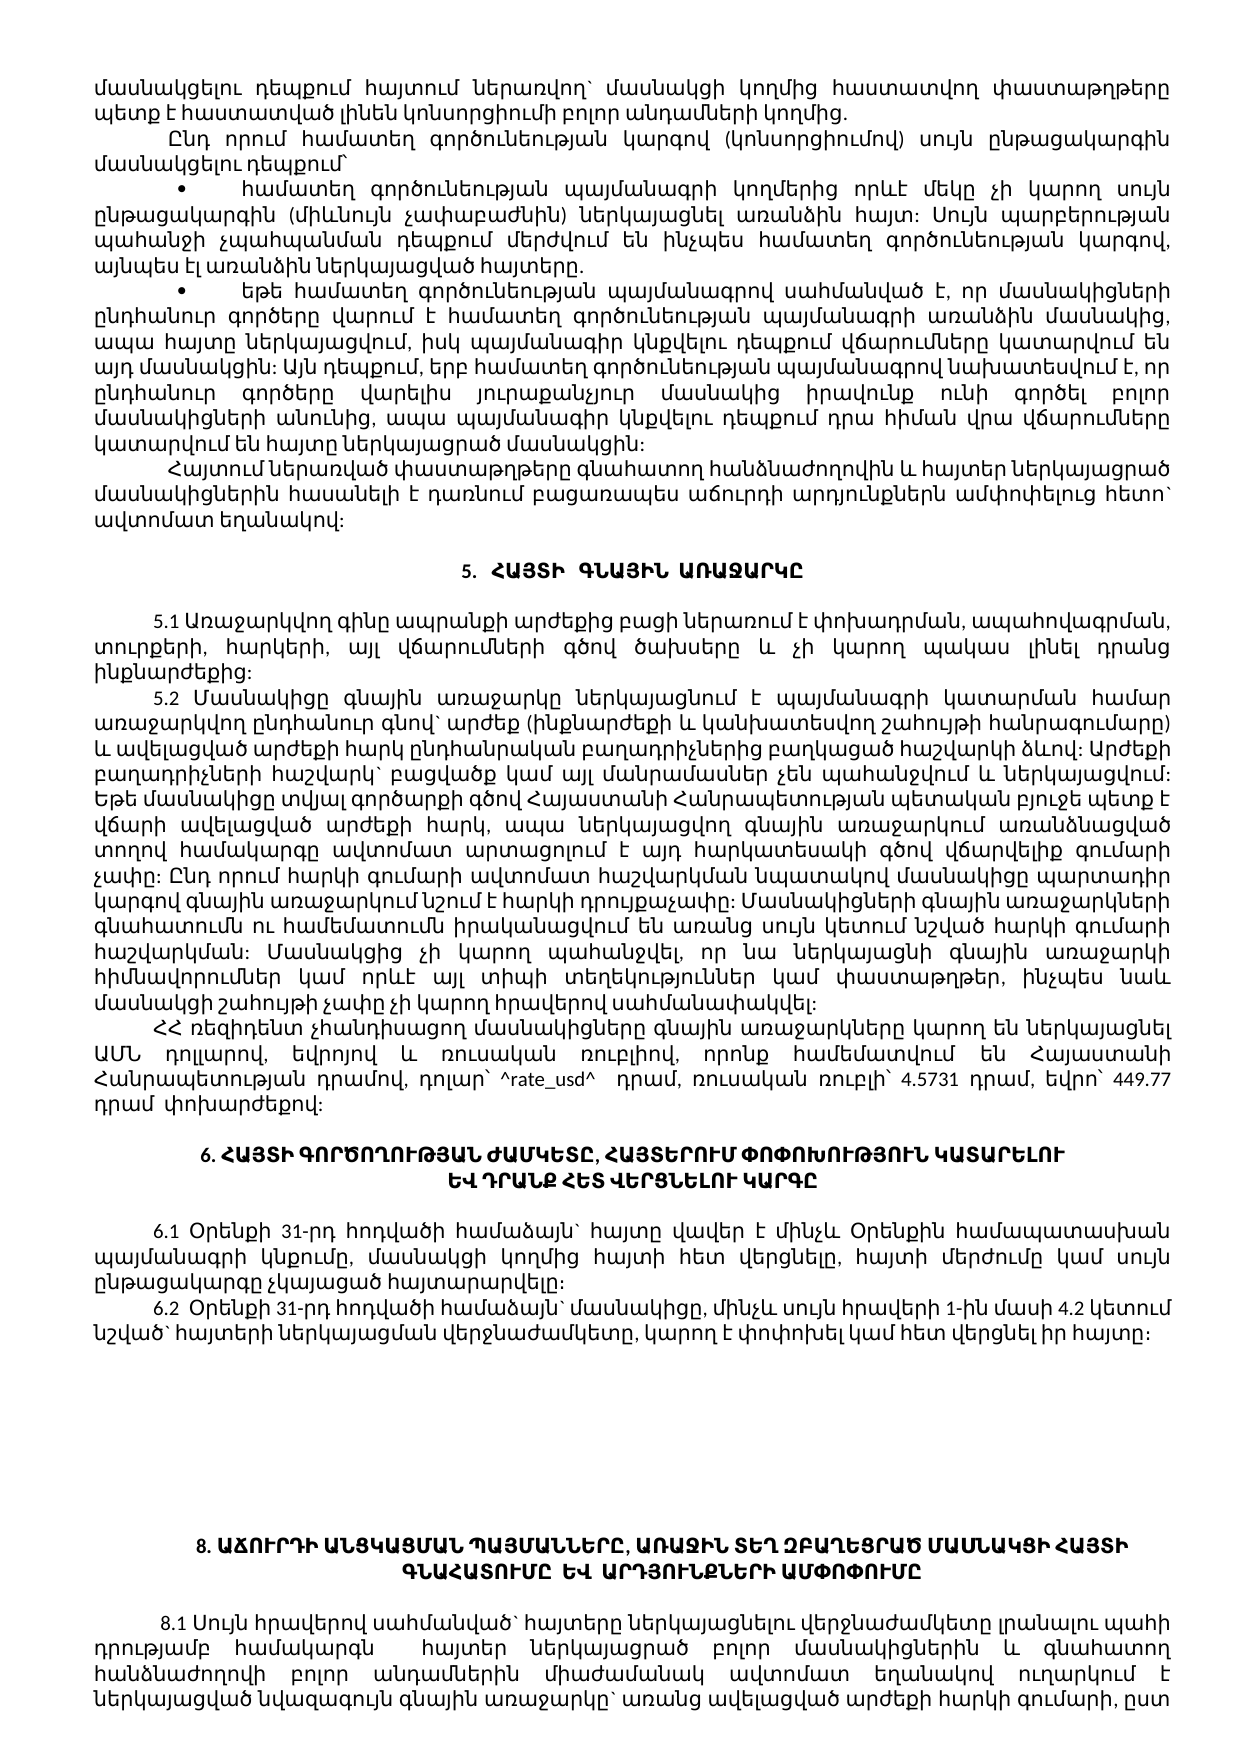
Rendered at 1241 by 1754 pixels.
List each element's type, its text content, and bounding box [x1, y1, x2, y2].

text ՀՀ ռեզիդենտ չհանդիսացող մասնակիցները գնային առաջարկները կարող են ներկայացնել ԱՄՆ դոլլարով, եվրոյով և ռուսական ռուբլիով, որոնք համեմատվում են Հայաստանի Հանրապետության դրամով, դոլար՝ ^rate_usd^ դրամ, ռուսական ռուբլի՝ 4.5731 դրամ, եվրո՝ 449.77 դրամ փոխարժեքով: [94, 1015, 1171, 1117]
text 8. ԱՃՈՒՐԴԻ ԱՆՑԿԱՑՄԱՆ ՊԱՅՄԱՆՆԵՐԸ, ԱՌԱՋԻՆ ՏԵՂ ԶԲԱՂԵՑՐԱԾ ՄԱՍՆԱԿՑԻ ՀԱՅՏԻ [94, 1534, 1171, 1559]
list համատեղ գործունեության պայմանագրի կողմերից որևէ մեկը չի կարող սույն ընթացակարգին (միևնույն չափաբաժնին) ներկայացնել առանձին հայտ: Սույն պարբերության պահանջի չպահպանման դեպքում մերժվում են ինչպես համատեղ գործունեության կարգով, այնպես էլ առանձին ներկայացված հայտերը. [94, 177, 1171, 278]
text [94, 1610, 1171, 1712]
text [94, 75, 1171, 126]
text Հայտում ներառված փաստաթղթերը գնահատող հանձնաժողովին և հայտեր ներկայացրած մասնակիցներին հասանելի է դառնում բացառապես աճուրդի արդյունքներն ամփոփելուց հետո` ավտոմատ եղանակով: [94, 456, 1171, 532]
text 5.2 Մասնակիցը գնային առաջարկը ներկայացնում է պայմանագրի կատարման համար առաջարկվող ընդհանուր գնով` արժեք (ինքնարժեքի և կանխատեսվող շահույթի հանրագումարը) և ավելացված արժեքի հարկ ընդհանրական բաղադրիչներից բաղկացած հաշվարկի ձևով: Արժեքի բաղադրիչների հաշվարկ` բացվածք կամ այլ մանրամասներ չեն պահանջվում և ներկայացվում: Եթե մասնակիցը տվյալ գործարքի գծով Հայաստանի Հանրապետության պետական բյուջե պետք է վճարի ավելացված արժեքի հարկ, ապա ներկայացվող գնային առաջարկում առանձնացված տողով համակարգը ավտոմատ արտացոլում է այդ հարկատեսակի գծով վճարվելիք գումարի չափը: Ընդ որում հարկի գումարի ավտոմատ հաշվարկման նպատակով մասնակիցը պարտադիր կարգով գնային առաջարկում նշում է հարկի դրույքաչափը: Մասնակիցների գնային առաջարկների գնահատումն ու համեմատումն իրականացվում են առանց սույն կետում նշված հարկի գումարի հաշվարկման: Մասնակցից չի կարող պահանջվել, որ նա ներկայացնի գնային առաջարկի հիմնավորումներ կամ որևէ այլ տիպի տեղեկություններ կամ փաստաթղթեր, ինչպես նաև մասնակցի շահույթի չափը չի կարող հրավերով սահմանափակվել: [94, 685, 1171, 1015]
text Ընդ որում համատեղ գործունեության կարգով (կոնսորցիումով) սույն ընթացակարգին մասնակցելու դեպքում՝ [94, 126, 1171, 177]
text 5. ՀԱՅՏԻ ԳՆԱՅԻՆ ԱՌԱՋԱՐԿԸ [94, 558, 1171, 583]
text ԳՆԱՀԱՏՈՒՄԸ ԵՎ ԱՐԴՅՈՒՆՔՆԵՐԻ ԱՄՓՈՓՈՒՄԸ [94, 1559, 1171, 1584]
text 5.1 Առաջարկվող գինը ապրանքի արժեքից բացի ներառում է փոխադրման, ապահովագրման, տուրքերի, հարկերի, այլ վճարումների գծով ծախսերը և չի կարող պակաս լինել դրանց ինքնարժեքից: [94, 609, 1171, 685]
list եթե համատեղ գործունեության պայմանագրով սահմանված է, որ մասնակիցների ընդհանուր գործերը վարում է համատեղ գործունեության պայմանագրի առանձին մասնակից, ապա հայտը ներկայացվում, իսկ պայմանագիր կնքվելու դեպքում վճարումները կատարվում են այդ մասնակցին: Այն դեպքում, երբ համատեղ գործունեության պայմանագրով նախատեսվում է, որ ընդհանուր գործերը վարելիս յուրաքանչյուր մասնակից իրավունք ունի գործել բոլոր մասնակիցների անունից, ապա պայմանագիր կնքվելու դեպքում դրա հիման վրա վճարումները կատարվում են հայտը ներկայացրած մասնակցին: [94, 278, 1171, 456]
text 6.1 Օրենքի 31-րդ հոդվածի համաձայն` հայտը վավեր է մինչև Օրենքին համապատասխան պայմանագրի կնքումը, մասնակցի կողմից հայտի հետ վերցնելը, հայտի մերժումը կամ սույն ընթացակարգը չկայացած հայտարարվելը։ [94, 1219, 1171, 1295]
text 6. ՀԱՅՏԻ ԳՈՐԾՈՂՈՒԹՅԱՆ ԺԱՄԿԵՏԸ, ՀԱՅՏԵՐՈՒՄ ՓՈՓՈԽՈՒԹՅՈՒՆ ԿԱՏԱՐԵԼՈՒ [94, 1142, 1171, 1168]
text 6.2 Օրենքի 31-րդ հոդվածի համաձայն` մասնակիցը, մինչև սույն հրավերի 1-ին մասի 4.2 կետում նշված` հայտերի ներկայացման վերջնաժամկետը, կարող է փոփոխել կամ հետ վերցնել իր հայտը։ [94, 1295, 1171, 1346]
text ԵՎ ԴՐԱՆՔ ՀԵՏ ՎԵՐՑՆԵԼՈՒ ԿԱՐԳԸ [94, 1168, 1171, 1193]
